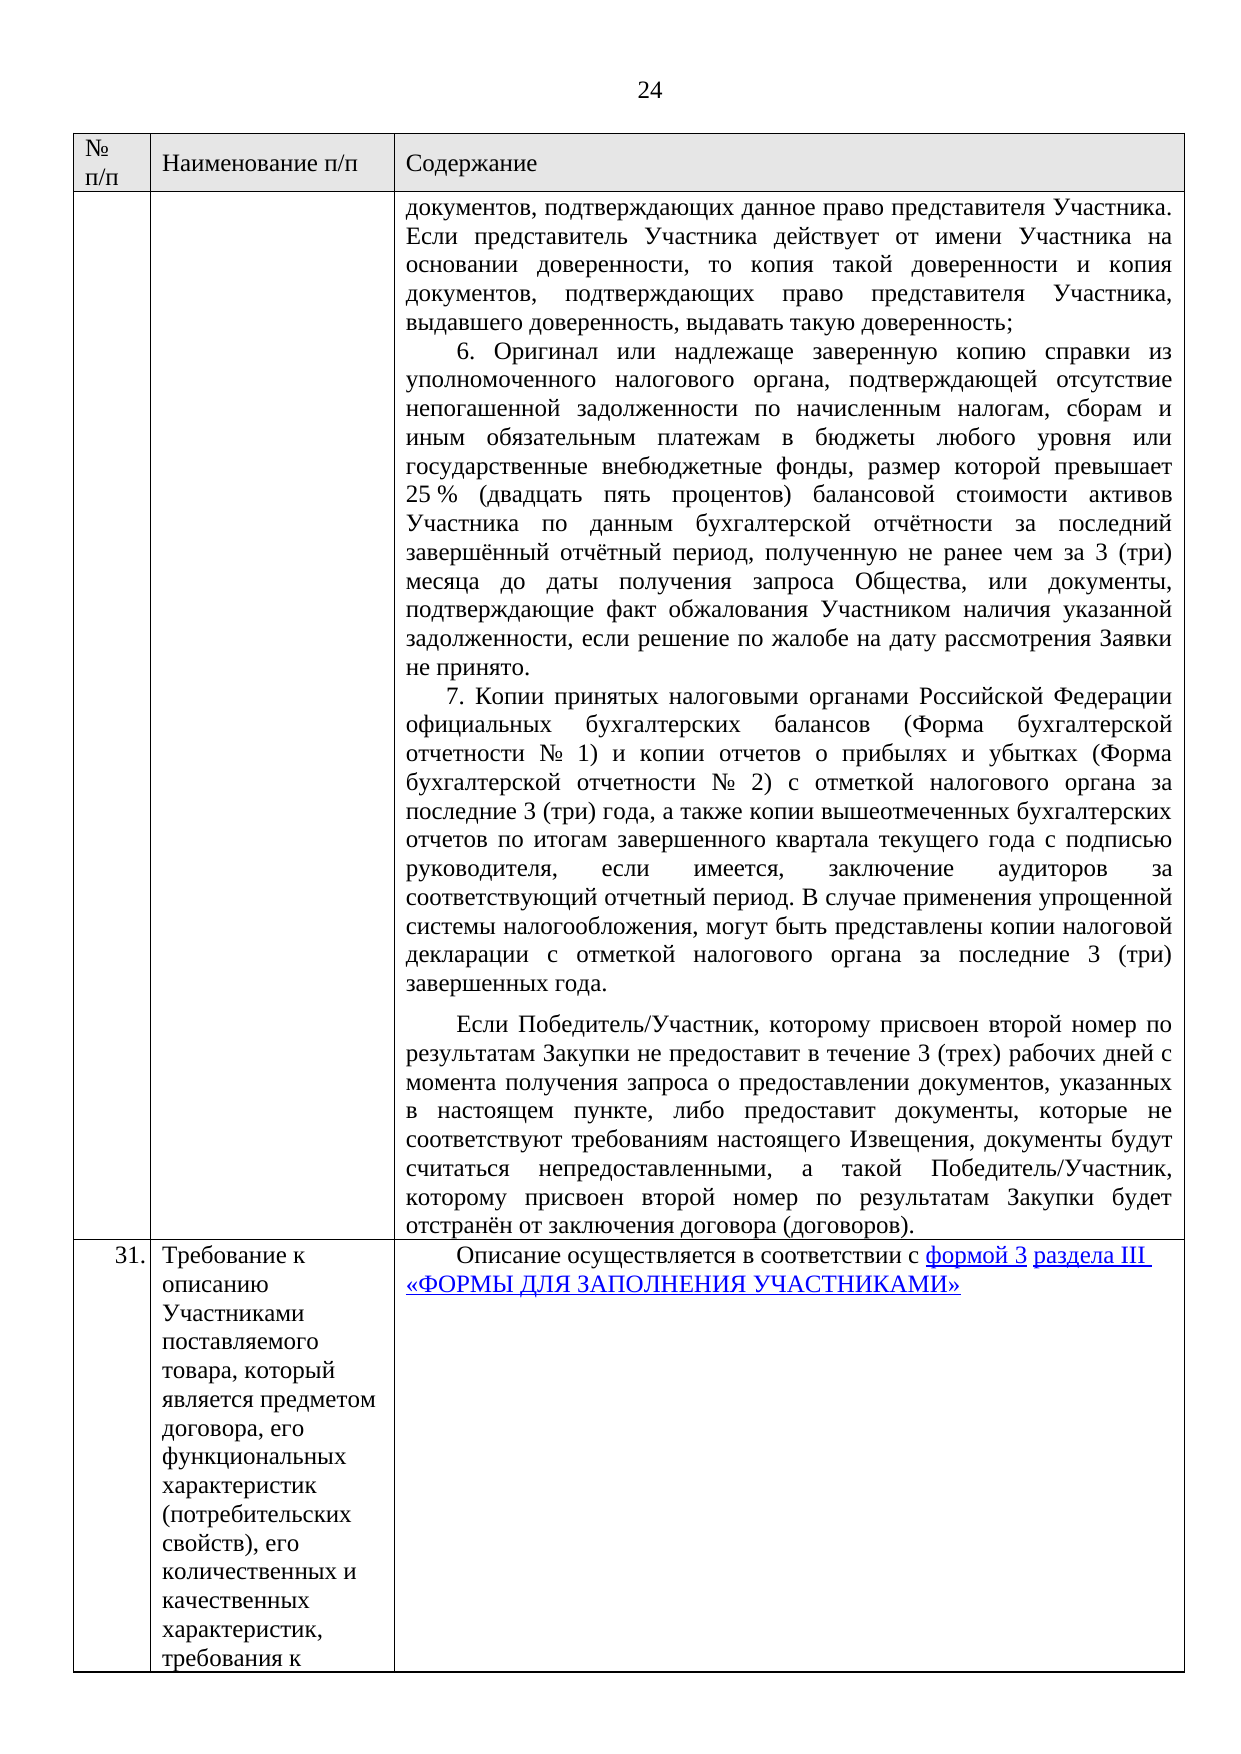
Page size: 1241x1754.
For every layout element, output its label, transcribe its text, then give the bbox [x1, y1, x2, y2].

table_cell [151, 192, 394, 1239]
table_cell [151, 1240, 394, 1671]
table_header № п/п [74, 134, 150, 191]
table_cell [395, 192, 1184, 1239]
table_header Наименование п/п [151, 134, 394, 191]
table_cell [74, 1240, 150, 1671]
table_header Содержание [395, 134, 1184, 191]
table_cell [395, 1240, 1184, 1671]
table_cell [74, 192, 150, 1239]
